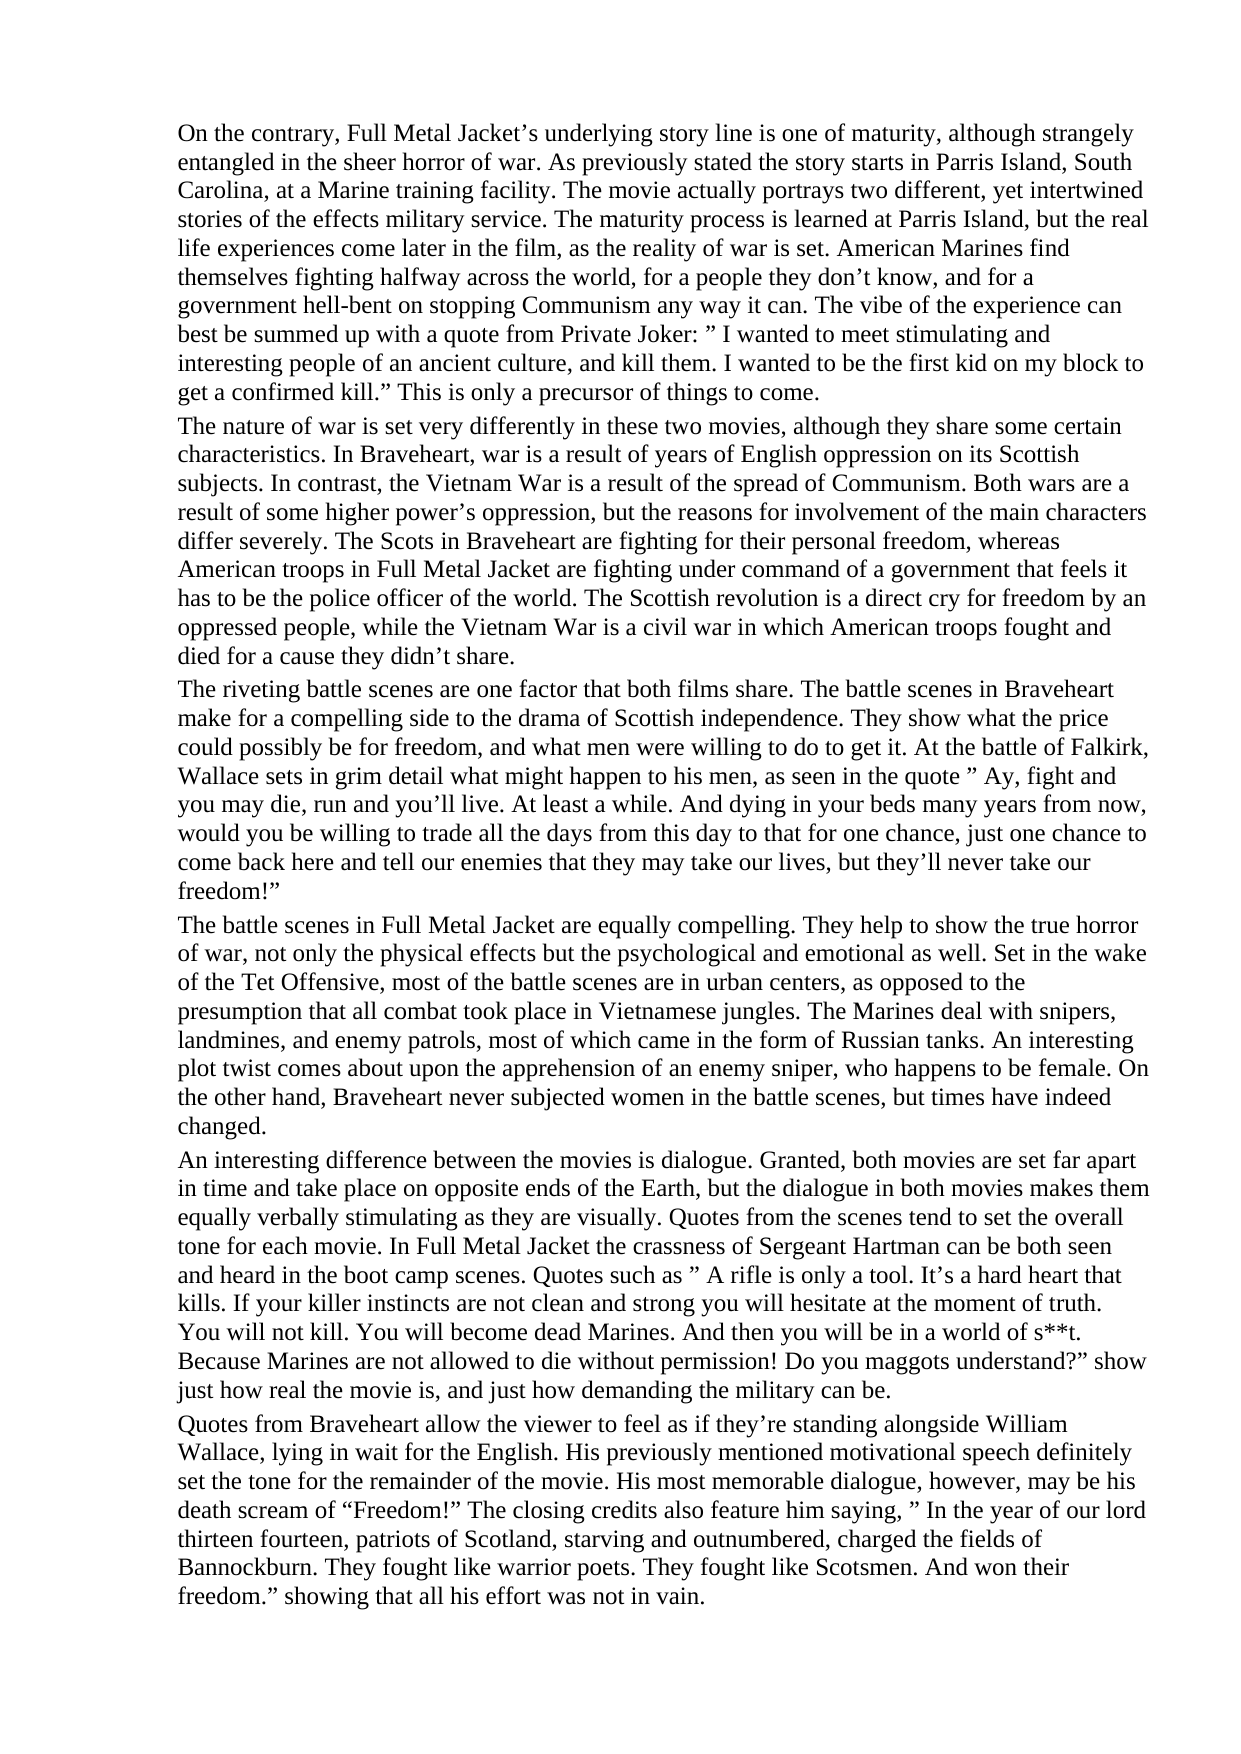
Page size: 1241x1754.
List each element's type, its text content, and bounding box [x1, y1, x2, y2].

text The riveting battle scenes are one factor that both films share. The battle scenes in Braveheart make for a compelling side to the drama of Scottish independence. They show what the price could possibly be for freedom, and what men were willing to do to get it. At the battle of Falkirk, Wallace sets in grim detail what might happen to his men, as seen in the quote ” Ay, fight and you may die, run and you’ll live. At least a while. And dying in your beds many years from now, would you be willing to trade all the days from this day to that for one chance, just one chance to come back here and tell our enemies that they may take our lives, but they’ll never take our freedom!” [177, 674, 1152, 904]
text Quotes from Braveheart allow the viewer to feel as if they’re standing alongside William Wallace, lying in wait for the English. His previously mentioned motivational speech definitely set the tone for the remainder of the movie. His most memorable dialogue, however, may be his death scream of “Freedom!” The closing credits also feature him saying, ” In the year of our lord thirteen fourteen, patriots of Scotland, starving and outnumbered, charged the fields of Bannockburn. They fought like warrior poets. They fought like Scotsmen. And won their freedom.” showing that all his effort was not in vain. [177, 1409, 1152, 1610]
text The nature of war is set very differently in these two movies, although they share some certain characteristics. In Braveheart, war is a result of years of English oppression on its Scottish subjects. In contrast, the Vietnam War is a result of the spread of Communism. Both wars are a result of some higher power’s oppression, but the reasons for involvement of the main characters differ severely. The Scots in Braveheart are fighting for their personal freedom, whereas American troops in Full Metal Jacket are fighting under command of a government that feels it has to be the police officer of the world. The Scottish revolution is a direct cry for freedom by an oppressed people, while the Vietnam War is a civil war in which American troops fought and died for a cause they didn’t share. [177, 411, 1152, 669]
text An interesting difference between the movies is dialogue. Granted, both movies are set far apart in time and take place on opposite ends of the Earth, but the dialogue in both movies makes them equally verbally stimulating as they are visually. Quotes from the scenes tend to set the overall tone for each movie. In Full Metal Jacket the crassness of Sergeant Hartman can be both seen and heard in the boot camp scenes. Quotes such as ” A rifle is only a tool. It’s a hard heart that kills. If your killer instincts are not clean and strong you will hesitate at the moment of truth. You will not kill. You will become dead Marines. And then you will be in a world of s**t. Because Marines are not allowed to die without permission! Do you maggots understand?” show just how real the movie is, and just how demanding the military can be. [177, 1145, 1152, 1403]
text The battle scenes in Full Metal Jacket are equally compelling. They help to show the true horror of war, not only the physical effects but the psychological and emotional as well. Set in the wake of the Tet Offensive, most of the battle scenes are in urban centers, as opposed to the presumption that all combat took place in Vietnamese jungles. The Marines deal with snipers, landmines, and enemy patrols, most of which came in the form of Russian tanks. An interesting plot twist comes about upon the apprehension of an enemy sniper, who happens to be female. On the other hand, Braveheart never subjected women in the battle scenes, but times have indeed changed. [177, 910, 1152, 1140]
text On the contrary, Full Metal Jacket’s underlying story line is one of maturity, although strangely entangled in the sheer horror of war. As previously stated the story starts in Parris Island, South Carolina, at a Marine training facility. The movie actually portrays two different, yet intertwined stories of the effects military service. The maturity process is learned at Parris Island, but the real life experiences come later in the film, as the reality of war is set. American Marines find themselves fighting halfway across the world, for a people they don’t know, and for a government hell-bent on stopping Communism any way it can. The vibe of the experience can best be summed up with a quote from Private Joker: ” I wanted to meet stimulating and interesting people of an ancient culture, and kill them. I wanted to be the first kid on my block to get a confirmed kill.” This is only a precursor of things to come. [177, 118, 1152, 406]
